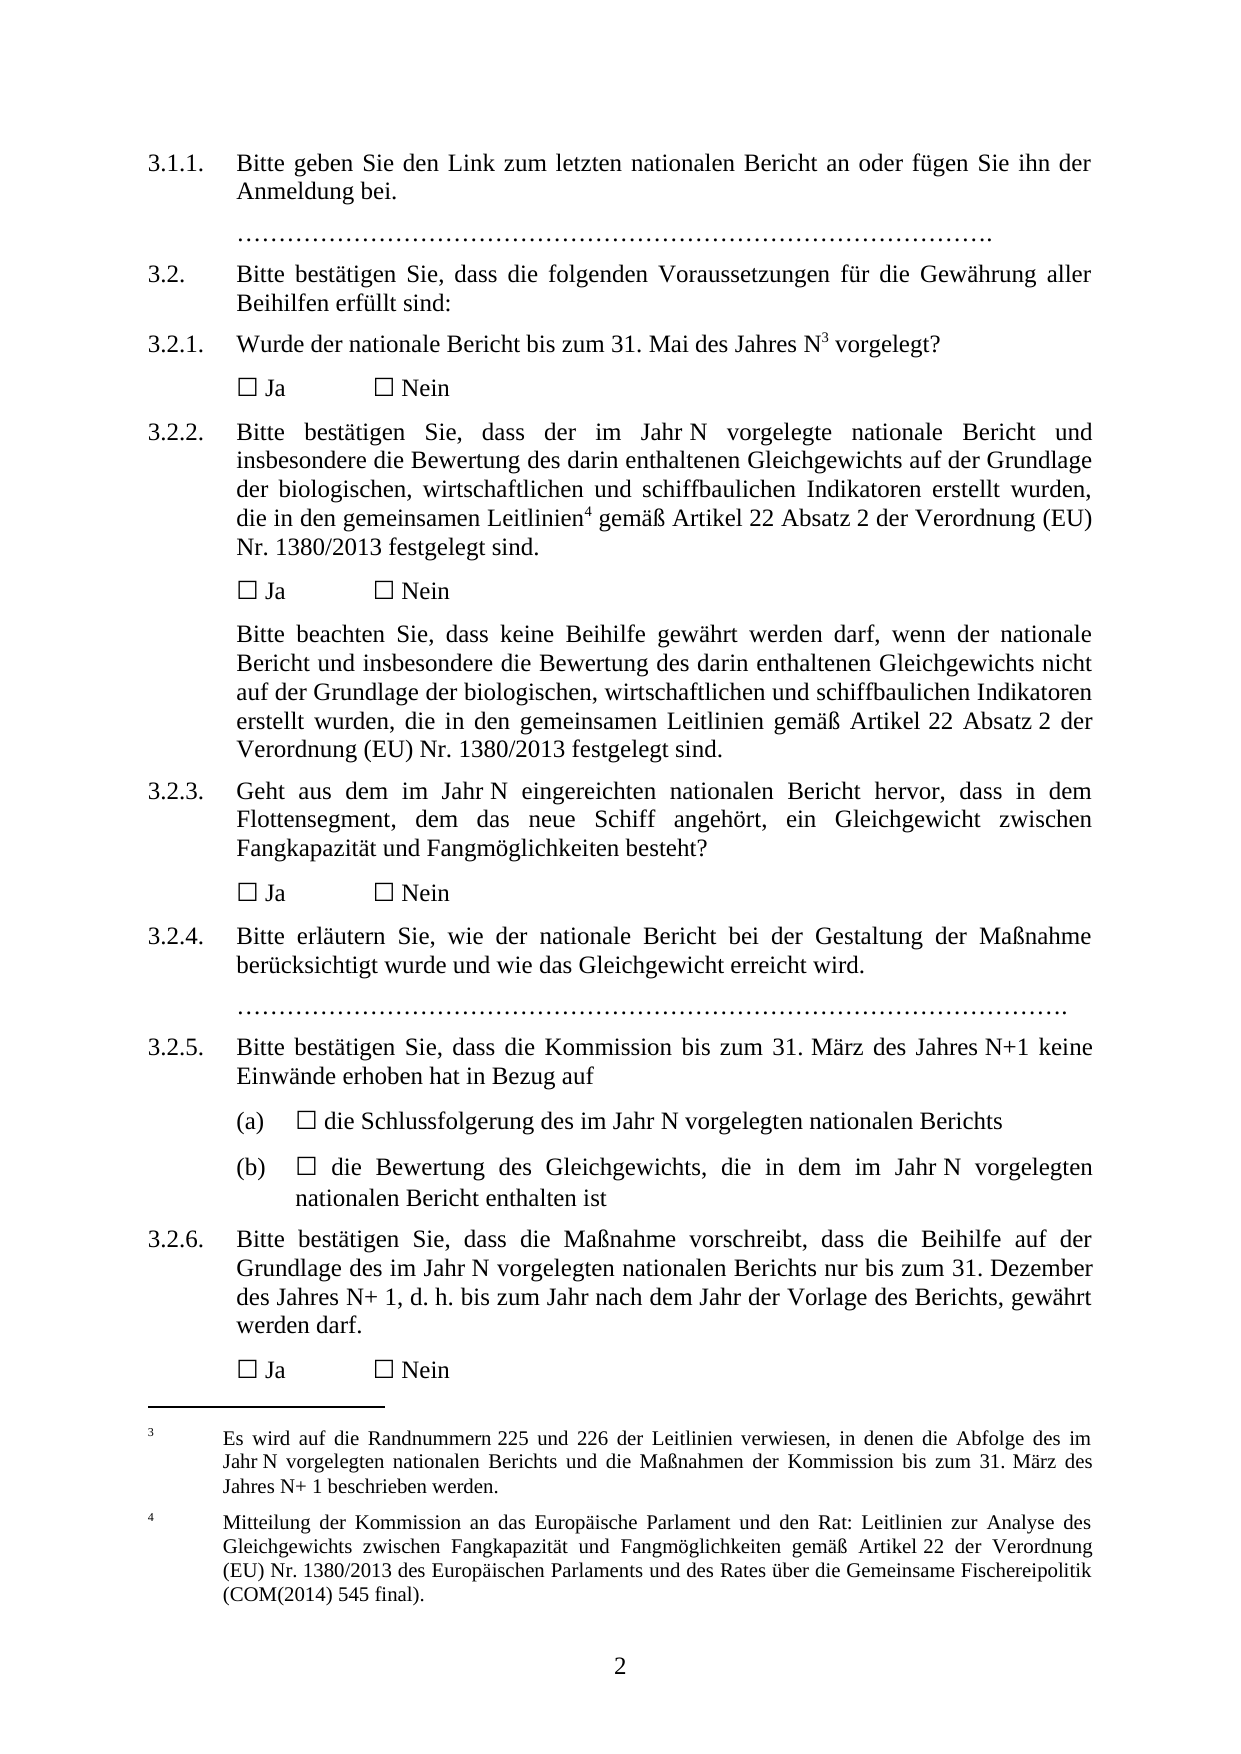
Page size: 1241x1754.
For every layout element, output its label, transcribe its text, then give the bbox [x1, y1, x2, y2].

text 3.2.2. Bitte bestätigen Sie, dass der im Jahr N vorgelegte nationale Bericht und insbesondere die Bewertung des darin enthaltenen Gleichgewichts auf der Grundlage der biologischen, wirtschaftlichen und schiffbaulichen Indikatoren erstellt wurden, die in den gemeinsamen Leitlinien gemäß Artikel 22 Absatz 2 der Verordnung (EU) Nr. 1380/2013 festgelegt sind. [148, 417, 1093, 560]
text Ja Nein [236, 370, 1093, 404]
text (b) die Bewertung des Gleichgewichts, die in dem im Jahr N vorgelegten nationalen Bericht enthalten ist [236, 1149, 1093, 1212]
text Ja Nein [236, 573, 1093, 607]
text Bitte beachten Sie, dass keine Beihilfe gewährt werden darf, wenn der nationale Bericht und insbesondere die Bewertung des darin enthaltenen Gleichgewichts nicht auf der Grundlage der biologischen, wirtschaftlichen und schiffbaulichen Indikatoren erstellt wurden, die in den gemeinsamen Leitlinien gemäß Artikel 22 Absatz 2 der Verordnung (EU) Nr. 1380/2013 festgelegt sind. [236, 619, 1093, 763]
text Ja Nein [236, 1352, 1093, 1386]
text ………………………………………………………………………………………. [236, 991, 1093, 1020]
text ………………………………………………………………………………. [236, 218, 1093, 246]
text (a) die Schlussfolgerung des im Jahr N vorgelegten nationalen Berichts [236, 1102, 1093, 1136]
text 3.2.4. Bitte erläutern Sie, wie der nationale Bericht bei der Gestaltung der Maßnahme berücksichtigt wurde und wie das Gleichgewicht erreicht wird. [148, 921, 1093, 978]
text 3.1.1. Bitte geben Sie den Link zum letzten nationalen Bericht an oder fügen Sie ihn der Anmeldung bei. [148, 148, 1093, 205]
text 3.2.5. Bitte bestätigen Sie, dass die Kommission bis zum 31. März des Jahres N+1 keine Einwände erhoben hat in Bezug auf [148, 1032, 1093, 1090]
text 3.2.6. Bitte bestätigen Sie, dass die Maßnahme vorschreibt, dass die Beihilfe auf der Grundlage des im Jahr N vorgelegten nationalen Berichts nur bis zum 31. Dezember des Jahres N+ 1, d. h. bis zum Jahr nach dem Jahr der Vorlage des Berichts, gewährt werden darf. [148, 1224, 1093, 1339]
text 3.2.1. Wurde der nationale Bericht bis zum 31. Mai des Jahres N vorgelegt? [148, 329, 1093, 358]
text Ja Nein [236, 874, 1093, 908]
text 3.2. Bitte bestätigen Sie, dass die folgenden Voraussetzungen für die Gewährung aller Beihilfen erfüllt sind: [148, 259, 1093, 316]
text 3.2.3. Geht aus dem im Jahr N eingereichten nationalen Bericht hervor, dass in dem Flottensegment, dem das neue Schiff angehört, ein Gleichgewicht zwischen Fangkapazität und Fangmöglichkeiten besteht? [148, 776, 1093, 862]
